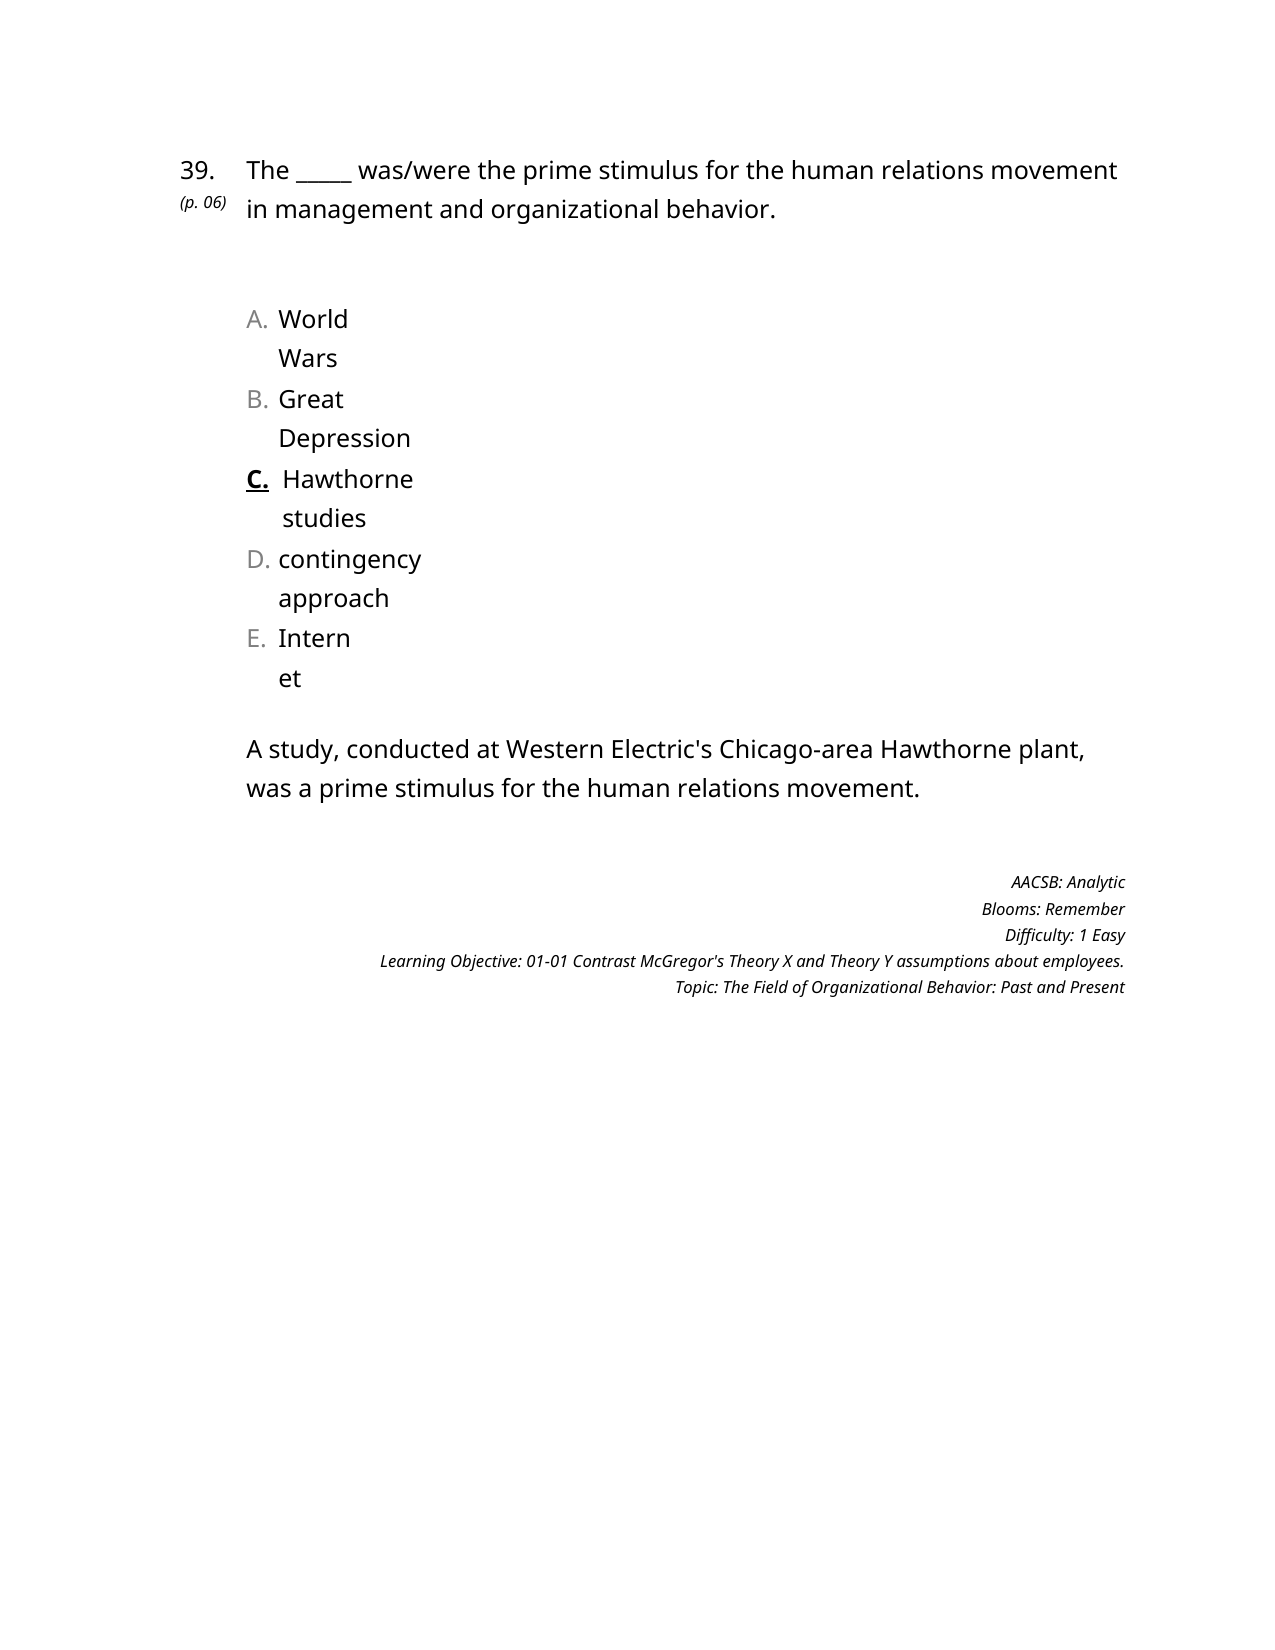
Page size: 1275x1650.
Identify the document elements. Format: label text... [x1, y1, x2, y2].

table_header 39. (p. 06) [180, 153, 246, 842]
table_header AACSB: Analytic Blooms: Remember Difficulty: 1 Easy Learning Objective: 01-01 Contrast McGregor's Theory X and Theory Y assumptions about employees. Topic: The Field of Organizational Behavior: Past and Present [180, 871, 1125, 1034]
table_header The _____ was/were the prime stimulus for the human relations movement in management and organizational behavior. A study, conducted at Western Electric's Chicago-area Hawthorne plant, was a prime stimulus for the human relations movement. [246, 153, 1125, 842]
